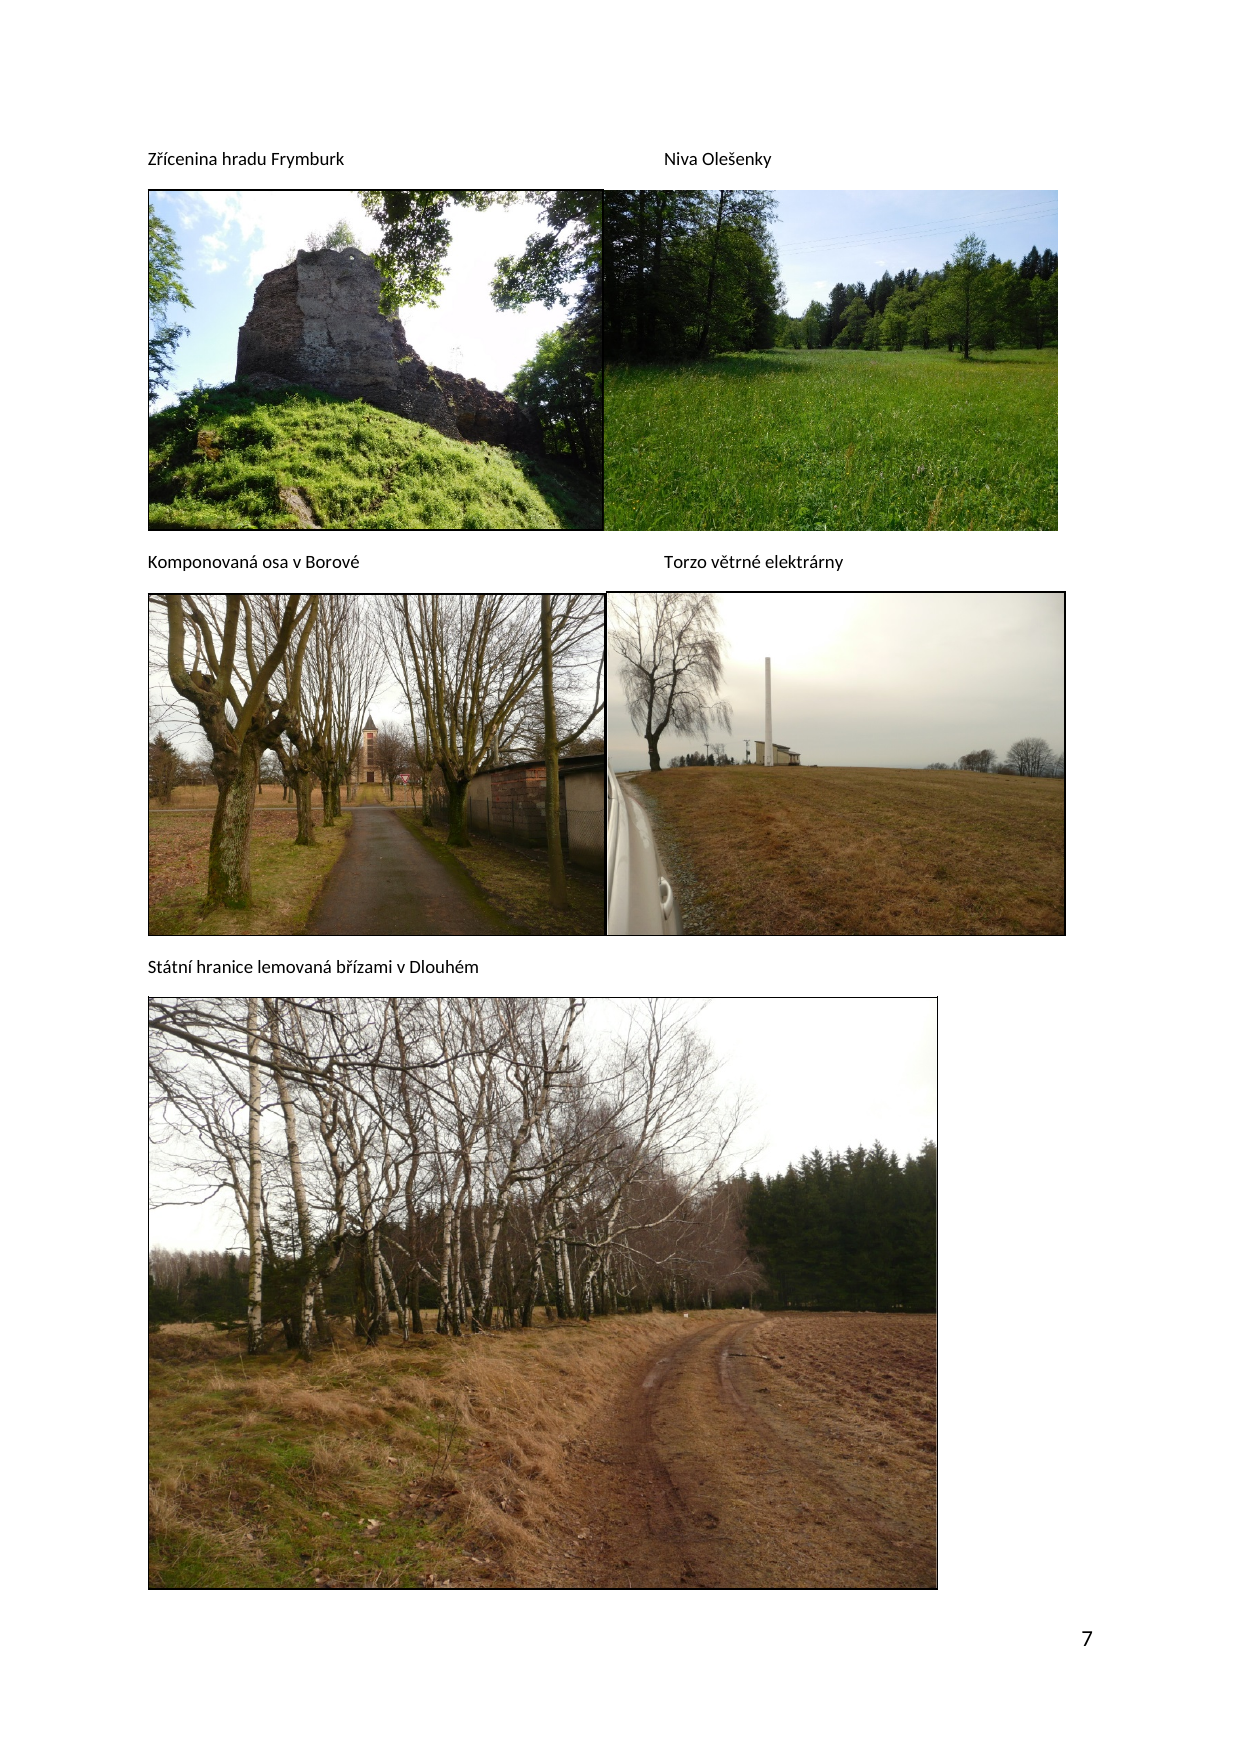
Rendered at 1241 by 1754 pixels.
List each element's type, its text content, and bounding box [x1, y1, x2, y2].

picture [607, 593, 1064, 935]
picture [149, 191, 602, 529]
text Státní hranice lemovaná břízami v Dlouhém [148, 955, 1093, 978]
text Komponovaná osa v Borové Torzo větrné elektrárny [148, 550, 1093, 573]
picture [603, 190, 1058, 531]
text Zřícenina hradu Frymburk Niva Olešenky [148, 148, 1093, 171]
picture [149, 595, 604, 935]
picture [149, 998, 937, 1588]
